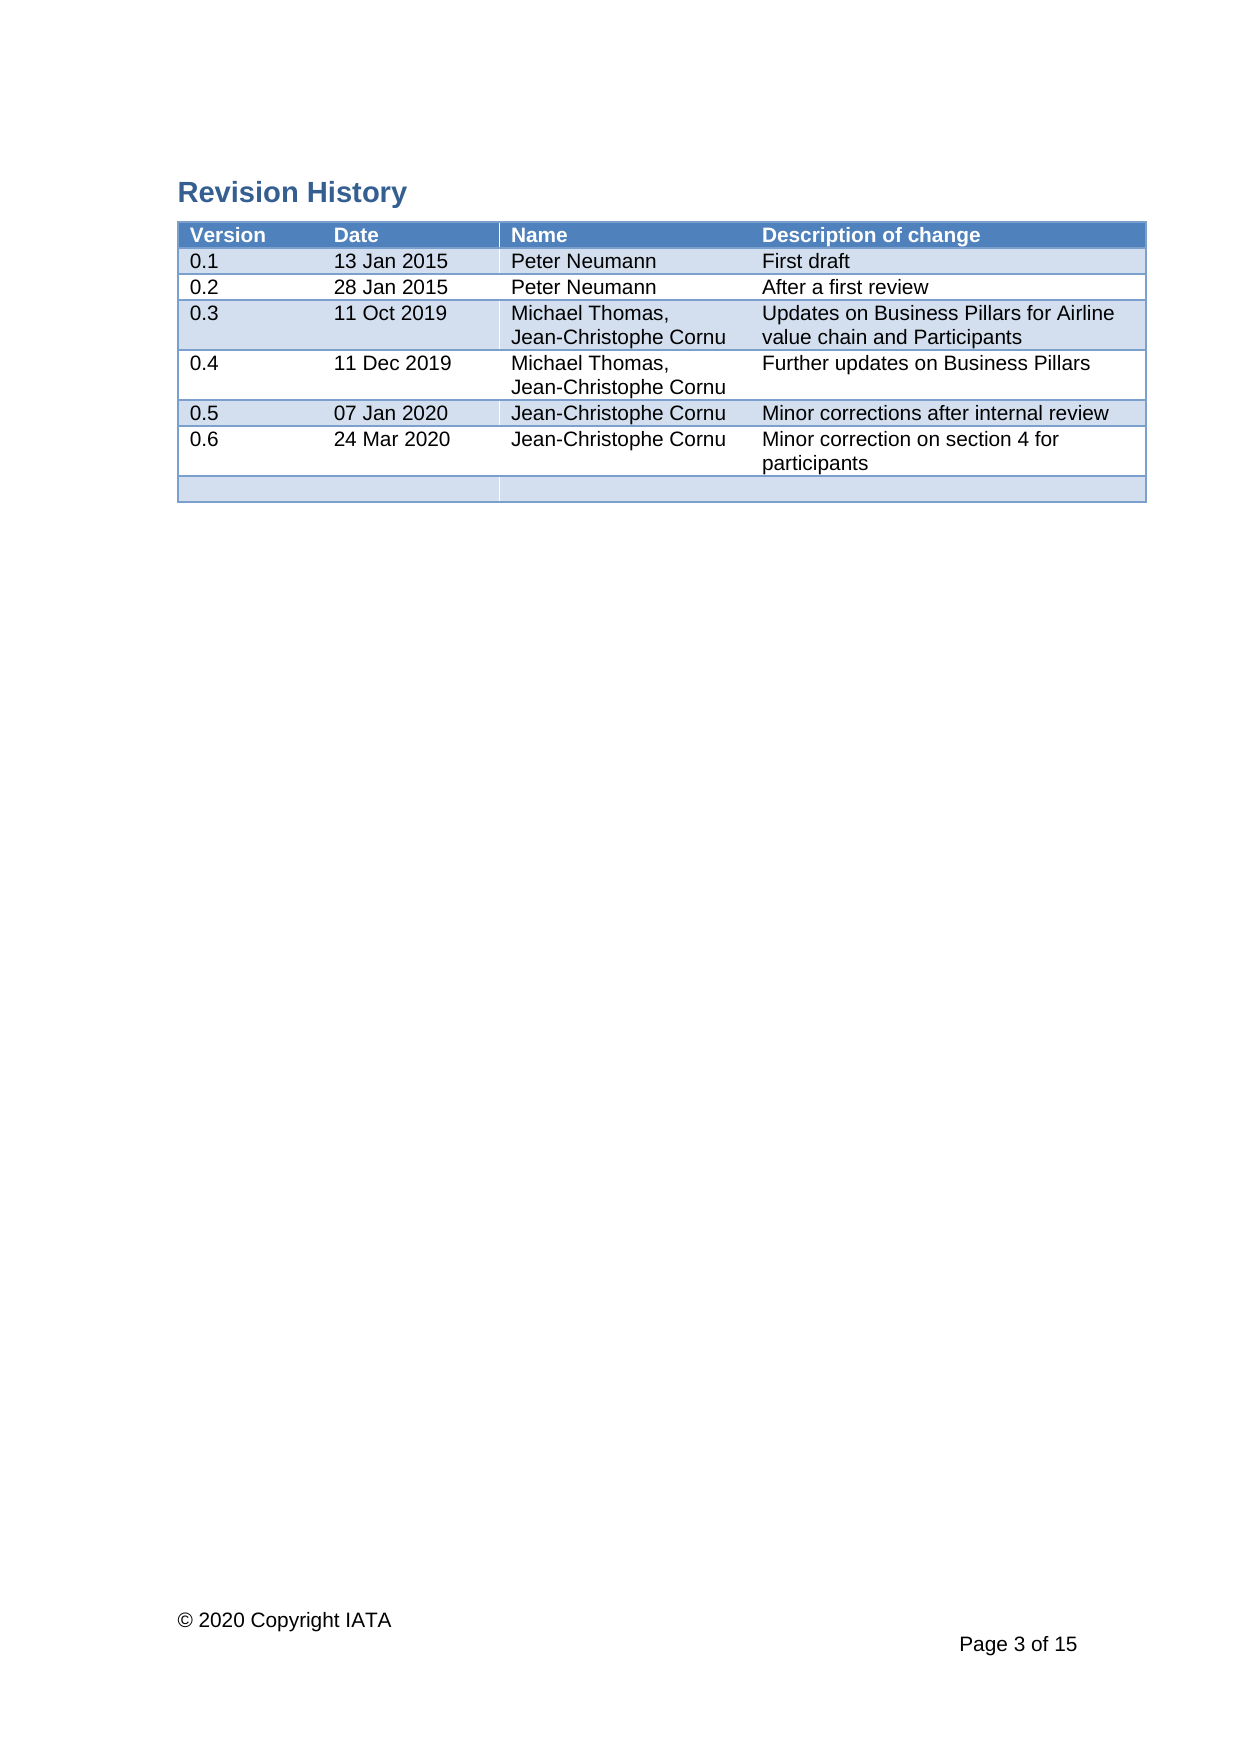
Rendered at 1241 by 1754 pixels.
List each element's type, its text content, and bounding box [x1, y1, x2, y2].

table_cell 0.3 [179, 301, 322, 349]
table_cell 0.1 [179, 249, 322, 273]
table_cell 24 Mar 2020 [322, 427, 499, 475]
table_cell 07 Jan 2020 [322, 401, 499, 425]
table_cell [179, 477, 322, 501]
table_cell First draft [751, 249, 1145, 273]
table_cell 28 Jan 2015 [322, 275, 499, 299]
table_cell [322, 477, 499, 501]
table_cell Jean-Christophe Cornu [500, 401, 751, 425]
table_cell Peter Neumann [500, 249, 751, 273]
table_cell Jean-Christophe Cornu [500, 427, 751, 475]
table_cell 0.6 [179, 427, 322, 475]
table_header Version [179, 223, 322, 247]
table_cell After a first review [751, 275, 1145, 299]
table_cell 11 Oct 2019 [322, 301, 499, 349]
table_cell 0.5 [179, 401, 322, 425]
table_cell Minor correction on section 4 for participants [751, 427, 1145, 475]
text Revision History [177, 175, 1122, 208]
table_cell Further updates on Business Pillars [751, 351, 1145, 399]
table_cell Minor corrections after internal review [751, 401, 1145, 425]
table_header Date [322, 223, 499, 247]
table_cell 13 Jan 2015 [322, 249, 499, 273]
table_cell [751, 477, 1145, 501]
table_cell 0.2 [179, 275, 322, 299]
table_cell 11 Dec 2019 [322, 351, 499, 399]
table_cell Michael Thomas, Jean-Christophe Cornu [500, 351, 751, 399]
table_header Name [500, 223, 751, 247]
table_header Description of change [751, 223, 1145, 247]
table_cell Updates on Business Pillars for Airline value chain and Participants [751, 301, 1145, 349]
table_cell Peter Neumann [500, 275, 751, 299]
table_cell 0.4 [179, 351, 322, 399]
table_cell Michael Thomas, Jean-Christophe Cornu [500, 301, 751, 349]
table_cell [500, 477, 751, 501]
